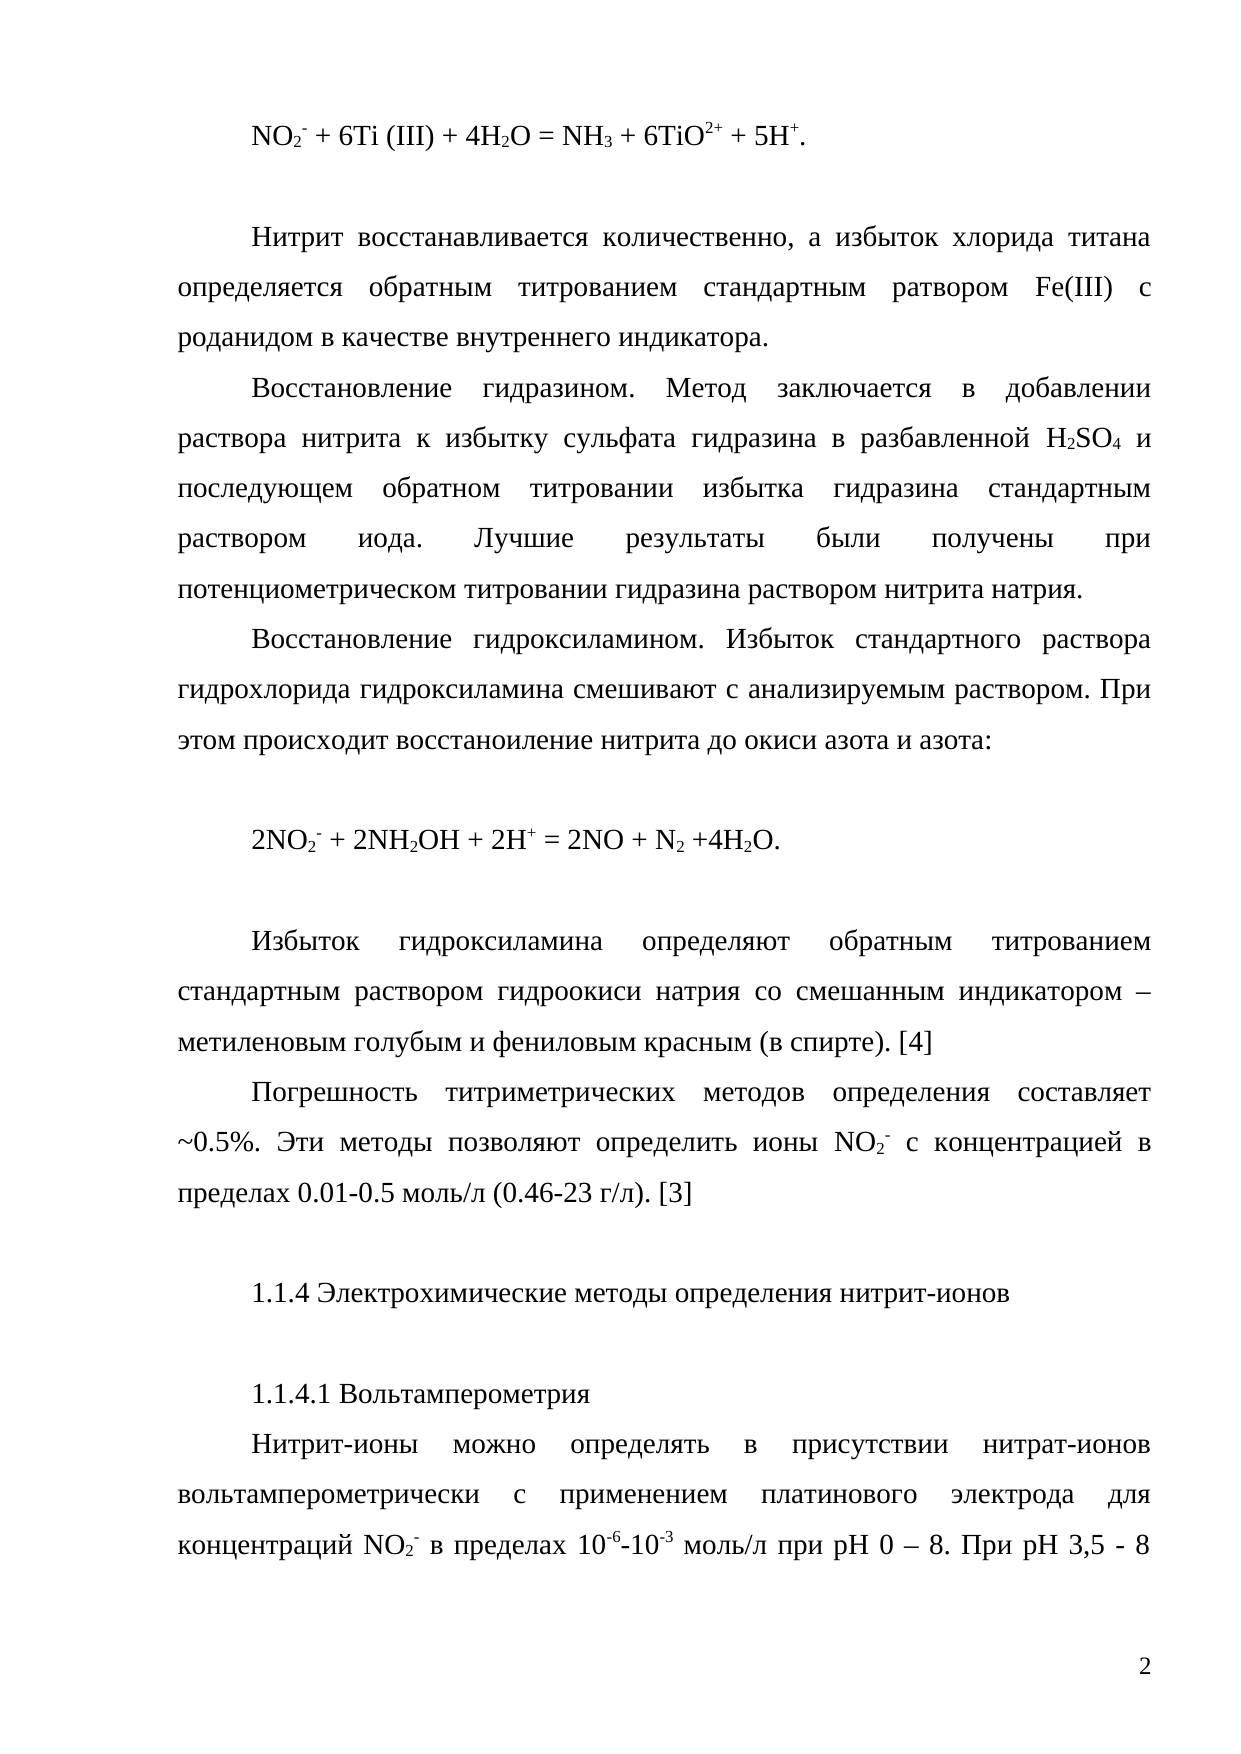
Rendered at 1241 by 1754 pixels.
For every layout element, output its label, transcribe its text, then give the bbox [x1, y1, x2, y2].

text Восстановление гидразином. Метод заключается в добавлении раствора нитрита к избытку сульфата гидразина в разбавленной H2SO4 и последующем обратном титровании избытка гидразина стандартным раствором иода. Лучшие результаты были получены при потенциометрическом титровании гидразина раствором нитрита натрия. [177, 370, 1152, 604]
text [177, 1426, 1152, 1560]
text Погрешность титриметрических методов определения составляет ~0.5%. Эти методы позволяют определить ионы NO2- с концентрацией в пределах 0.01-0.5 моль/л (0.46-23 г/л). [3] [177, 1074, 1152, 1208]
text 1.1.4 Электрохимические методы определения нитрит-ионов [177, 1275, 1152, 1309]
text 1.1.4.1 Вольтамперометрия [177, 1376, 1152, 1409]
text Восстановление гидроксиламином. Избыток стандартного раствора гидрохлорида гидроксиламина смешивают с анализируемым раствором. При этом происходит восстаноиление нитрита до окиси азота и азота: [177, 621, 1152, 755]
text Избыток гидроксиламина определяют обратным титрованием стандартным раствором гидроокиси натрия со смешанным индикатором – метиленовым голубым и фениловым красным (в спирте). [4] [177, 923, 1152, 1057]
text 2NO2- + 2NH2OH + 2Н+ = 2NO + N2 +4H2O. [177, 822, 1152, 856]
text NO2- + 6Ti (III) + 4H2O = NH3 + 6TiO2+ + 5H+. [177, 118, 1152, 152]
text Нитрит восстанавливается количественно, а избыток хлорида титана определяется обратным титрованием стандартным ратвором Fe(III) c роданидом в качестве внутреннего индикатора. [177, 219, 1152, 353]
